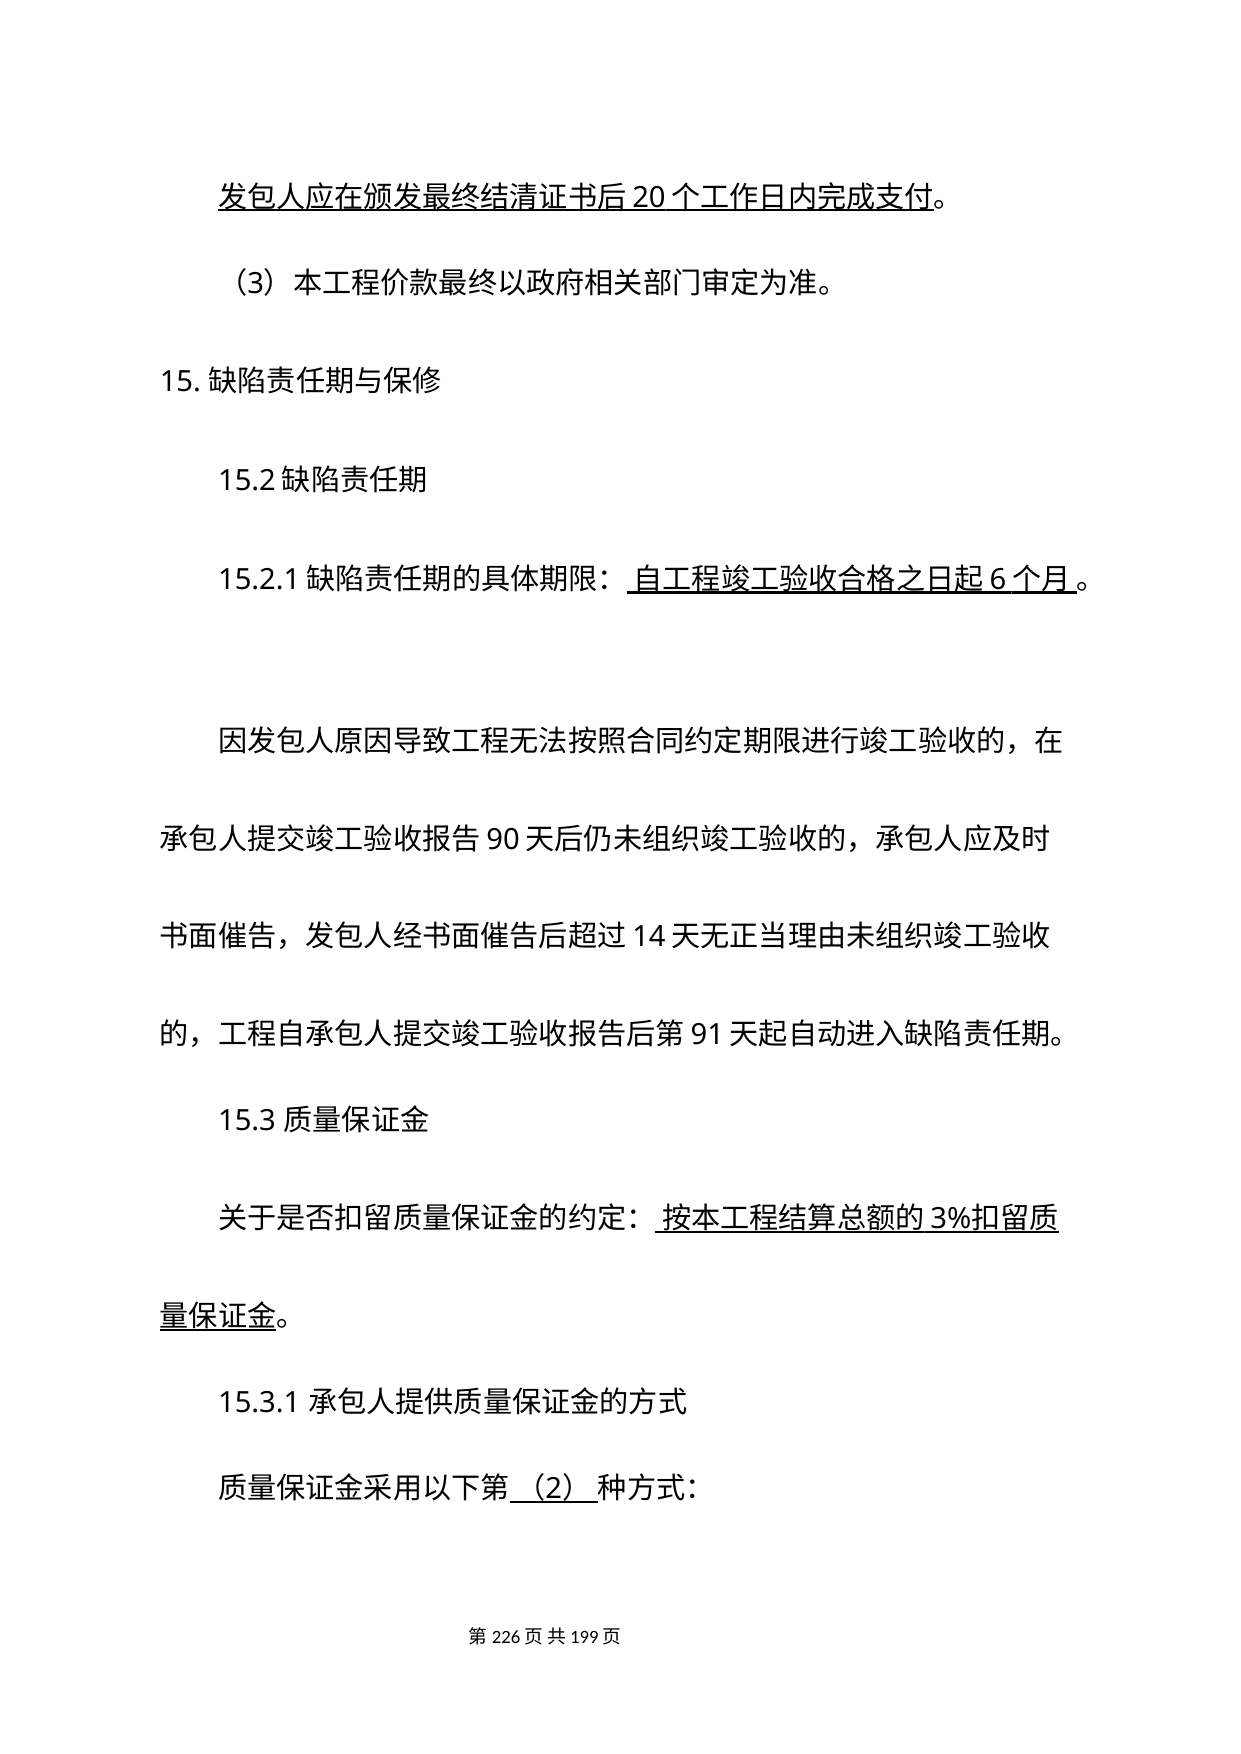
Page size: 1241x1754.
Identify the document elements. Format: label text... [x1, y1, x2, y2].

text 15.3 质量保证金 [159, 1085, 1078, 1150]
subtitle 15. 缺陷责任期与保修 [159, 347, 1078, 412]
text 发包人应在颁发最终结清证书后20个工作日内完成支付。 [159, 162, 1078, 227]
text 15.2.1缺陷责任期的具体期限： 自工程竣工验收合格之日起6个月 。 [159, 544, 1078, 707]
text 15.3.1 承包人提供质量保证金的方式 [159, 1367, 1078, 1432]
text （3）本工程价款最终以政府相关部门审定为准。 [159, 248, 1078, 313]
text 关于是否扣留质量保证金的约定： 按本工程结算总额的3%扣留质量保证金。 [159, 1184, 1078, 1346]
text 15.2缺陷责任期 [159, 445, 1078, 510]
text 质量保证金采用以下第 （2） 种方式： [159, 1454, 1078, 1519]
text 因发包人原因导致工程无法按照合同约定期限进行竣工验收的，在承包人提交竣工验收报告90天后仍未组织竣工验收的，承包人应及时书面催告，发包人经书面催告后超过14天无正当理由未组织竣工验收的，工程自承包人提交竣工验收报告后第91天起自动进入缺陷责任期。 [159, 707, 1078, 1064]
